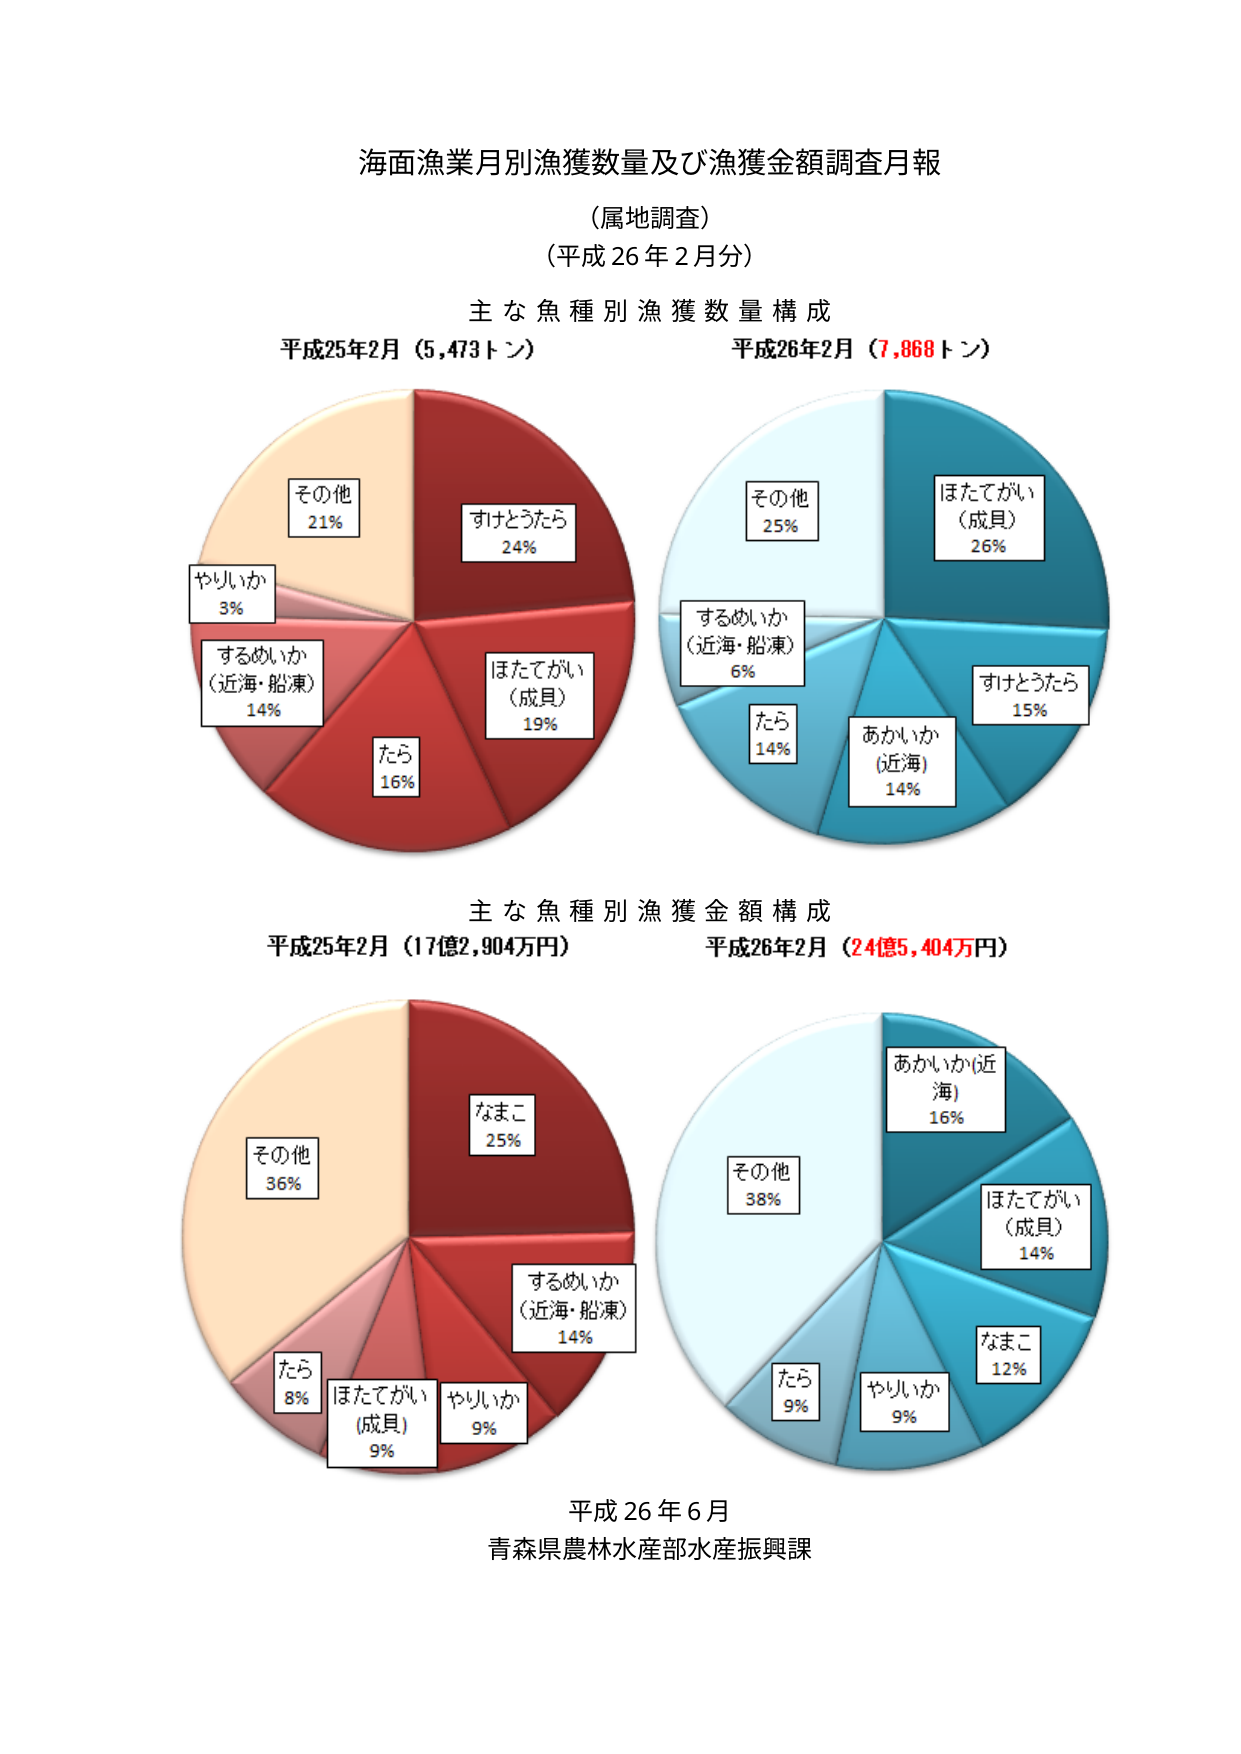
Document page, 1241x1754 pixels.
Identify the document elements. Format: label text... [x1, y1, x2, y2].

text 海面漁業月別漁獲数量及び漁獲金額調査月報 [177, 123, 1122, 198]
text 主な魚種別漁獲数量構成 [177, 291, 1122, 328]
text 青森県農林水産部水産振興課 [177, 1528, 1122, 1566]
text （平成26年2月分） [177, 235, 1122, 273]
text （属地調査） [177, 198, 1122, 235]
picture [181, 328, 1119, 862]
text 平成26年6月 [177, 1491, 1122, 1528]
picture [179, 928, 1121, 1491]
text 主な魚種別漁獲金額構成 [177, 891, 1122, 928]
